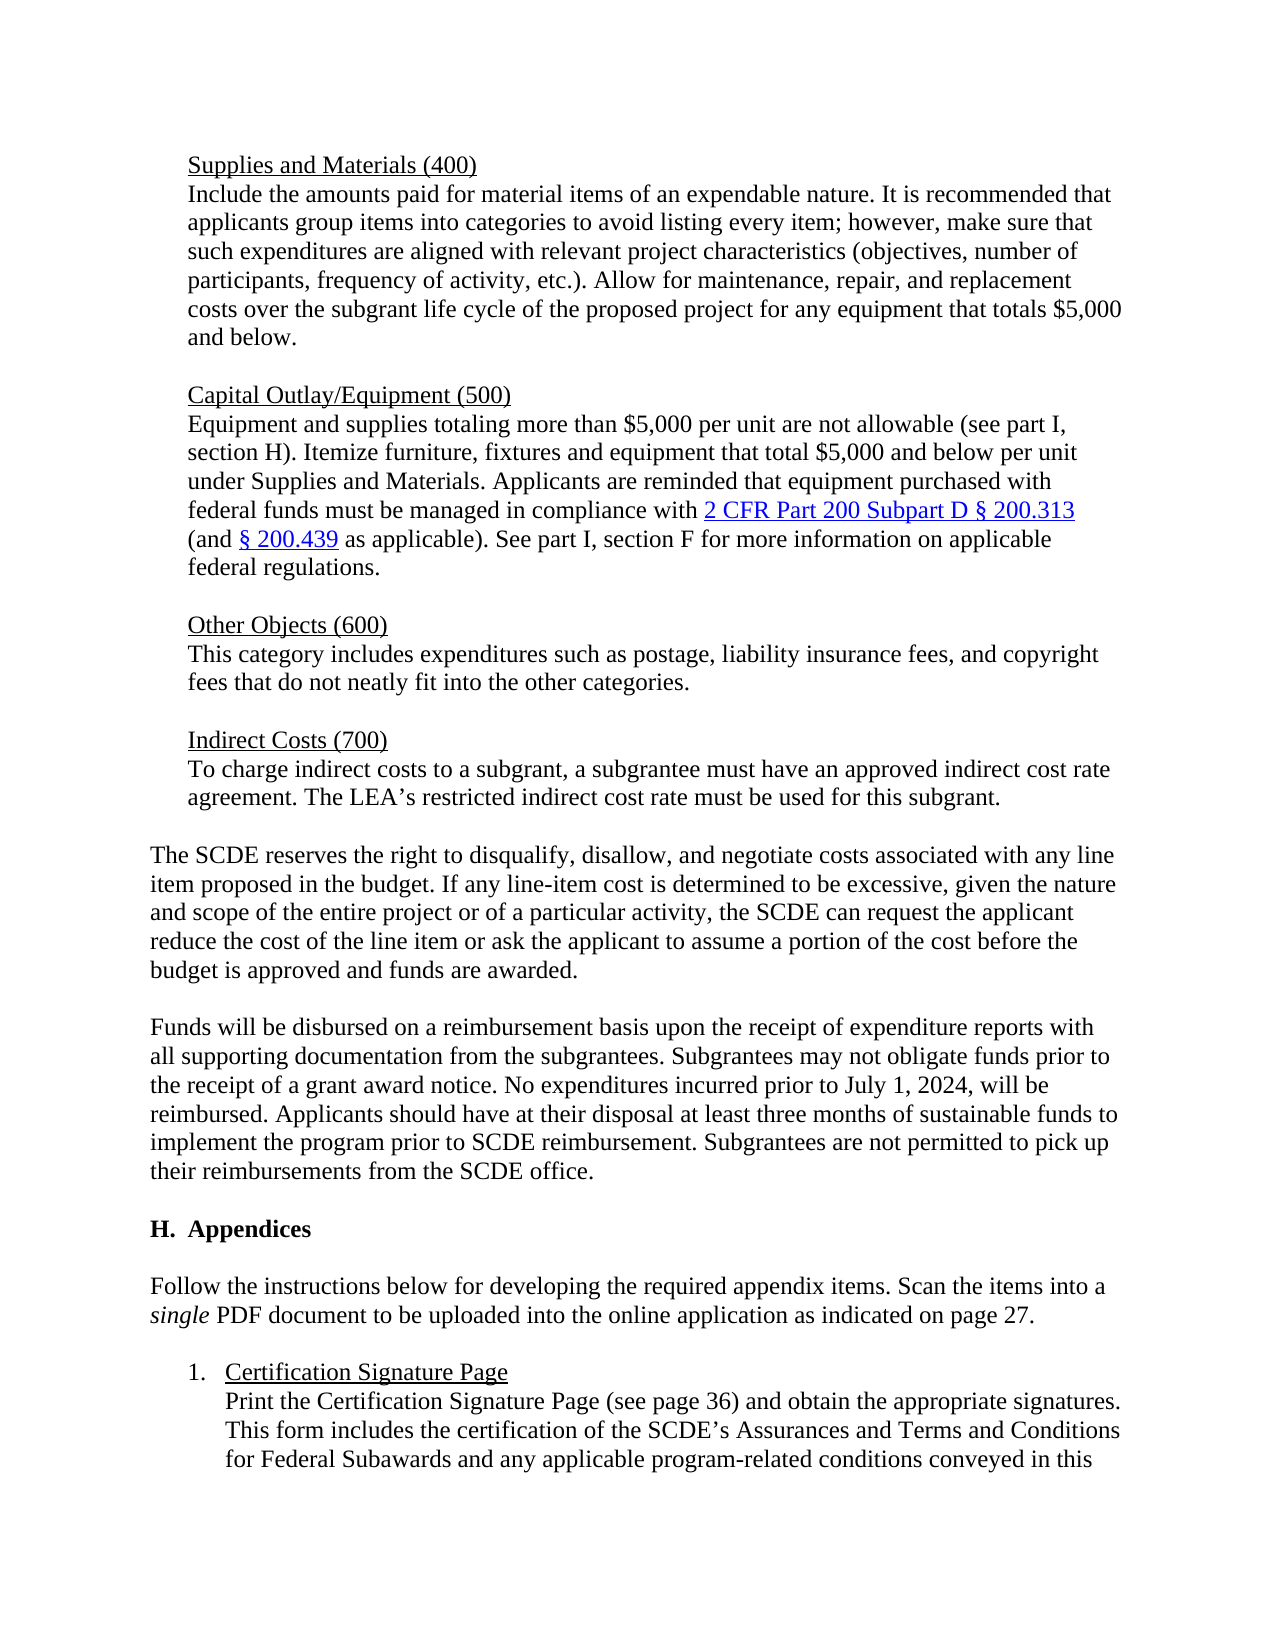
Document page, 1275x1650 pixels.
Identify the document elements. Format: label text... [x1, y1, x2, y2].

text Include the amounts paid for material items of an expendable nature. It is recommended that applicants group items into categories to avoid listing every item; however, make sure that such expenditures are aligned with relevant project characteristics (objectives, number of participants, frequency of activity, etc.). Allow for maintenance, repair, and replacement costs over the subgrant life cycle of the proposed project for any equipment that totals $5,000 and below. [187, 179, 1125, 351]
text Indirect Costs (700) [187, 725, 1125, 754]
text To charge indirect costs to a subgrant, a subgrantee must have an approved indirect cost rate agreement. The LEA’s restricted indirect cost rate must be used for this subgrant. [187, 754, 1125, 811]
text Funds will be disbursed on a reimbursement basis upon the receipt of expenditure reports with all supporting documentation from the subgrantees. Subgrantees may not obligate funds prior to the receipt of a grant award notice. No expenditures incurred prior to July 1, 2024, will be reimbursed. Applicants should have at their disposal at least three months of sustainable funds to implement the program prior to SCDE reimbursement. Subgrantees are not permitted to pick up their reimbursements from the SCDE office. [150, 1012, 1125, 1185]
text This category includes expenditures such as postage, liability insurance fees, and copyright fees that do not neatly fit into the other categories. [187, 639, 1125, 696]
list Certification Signature Page [187, 1357, 1125, 1386]
text Capital Outlay/Equipment (500) [187, 380, 1125, 409]
text Follow the instructions below for developing the required appendix items. Scan the items into a single PDF document to be uploaded into the online application as indicated on page 27. [150, 1271, 1125, 1329]
text The SCDE reserves the right to disqualify, disallow, and negotiate costs associated with any line item proposed in the budget. If any line-item cost is determined to be excessive, given the nature and scope of the entire project or of a particular activity, the SCDE can request the applicant reduce the cost of the line item or ask the applicant to assume a portion of the cost before the budget is approved and funds are awarded. [150, 840, 1125, 984]
text Other Objects (600) [187, 610, 1125, 639]
text Supplies and Materials (400) [187, 150, 1125, 179]
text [225, 1386, 1125, 1472]
subtitle Appendices [150, 1214, 1125, 1242]
text Equipment and supplies totaling more than $5,000 per unit are not allowable (see part I, section H). Itemize furniture, fixtures and equipment that total $5,000 and below per unit under Supplies and Materials. Applicants are reminded that equipment purchased with federal funds must be managed in compliance with 2 CFR Part 200 Subpart D § 200.313 (and § 200.439 as applicable). See part I, section F for more information on applicable federal regulations. [187, 409, 1125, 581]
